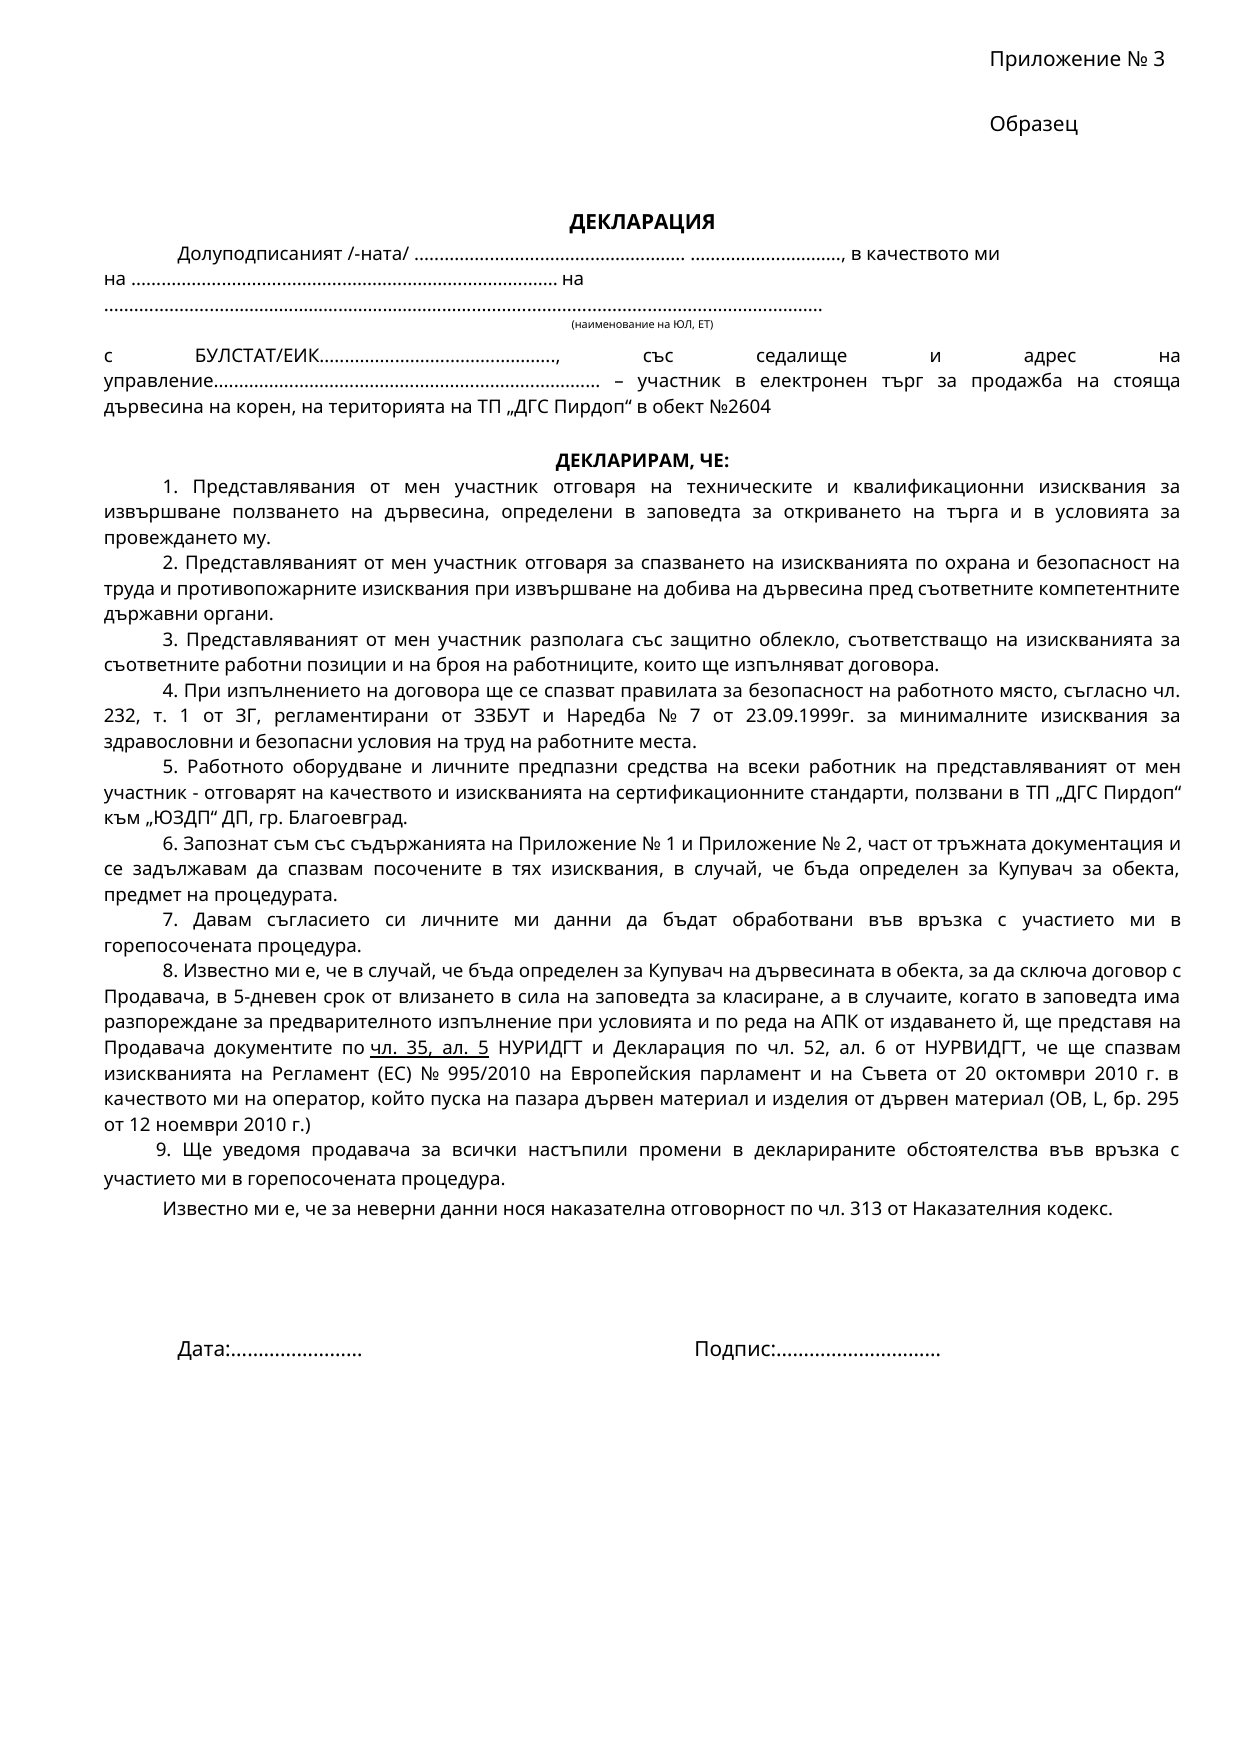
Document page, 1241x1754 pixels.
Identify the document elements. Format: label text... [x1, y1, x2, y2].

text ДЕКЛАРАЦИЯ [103, 207, 1181, 236]
text ДЕКЛАРИРАМ, ЧЕ: [103, 447, 1181, 473]
text Приложение № 3 [103, 44, 1181, 73]
text 2. Представляваният от мен участник отговаря за спазването на изискванията по охрана и безопасност на труда и противопожарните изисквания при извършване на добива на дървесина пред съответните компетентните държавни органи. [103, 549, 1181, 626]
text 4. При изпълнението на договора ще се спазват правилата за безопасност на работното място, съгласно чл. 232, т. 1 от ЗГ, регламентирани от ЗЗБУТ и Наредба № 7 от 23.09.1999г. за минималните изисквания за здравословни и безопасни условия на труд на работните места. [103, 677, 1181, 754]
text 9. Ще уведомя продавача за всички настъпили промени в декларираните обстоятелства във връзка с участието ми в горепосочената процедура. [103, 1136, 1181, 1191]
text Образец [103, 109, 1181, 138]
text 8. Известно ми е, че в случай, че бъда определен за Купувач на дървесината в обекта, за да сключа договор с Продавача, в 5-дневен срок от влизането в сила на заповедта за класиране, а в случаите, когато в заповедта има разпореждане за предварителното изпълнение при условията и по реда на АПК от издаването й, ще представя на Продавача документите по чл. 35, ал. 5 НУРИДГТ и Декларация по чл. 52, ал. 6 от НУРВИДГТ, че ще спазвам изискванията на Регламент (ЕС) № 995/2010 на Европейския парламент и на Съвета от 20 октомври 2010 г. в качеството ми на оператор, който пуска на пазара дървен материал и изделия от дървен материал (OB, L, бр. 295 от 12 ноември 2010 г.) [103, 958, 1181, 1136]
text 1. Представлявания от мен участник отговаря на техническите и квалификационни изисквания за извършване ползването на дървесина, определени в заповедта за откриването на търга и в условията за провеждането му. [103, 473, 1181, 549]
text Долуподписаният /-ната/ ...................................................... .............................., в качеството ми на ..................................................................................... на [103, 240, 1181, 291]
text Известно ми е, че за неверни данни нося наказателна отговорност по чл. 313 от Наказателния кодекс. [103, 1195, 1181, 1221]
text 6. Запознат съм със съдържанията на Приложение № 1 и Приложение № 2, част от тръжната документация и се задължавам да спазвам посочените в тях изисквания, в случай, че бъда определен за Купувач за обекта, предмет на процедурата. [103, 830, 1181, 907]
text (наименование на ЮЛ, ЕТ) [103, 317, 1181, 342]
text ..........................…………………………………………...................................................................... [103, 291, 1181, 317]
text 7. Давам съгласието си личните ми данни да бъдат обработвани във връзка с участието ми в горепосочената процедура. [103, 907, 1181, 958]
text Дата:…………………… Подпис:………………………… [103, 1334, 1181, 1363]
text с БУЛСТАТ/ЕИК..............................................., със седалище и адрес на управление............................................................................. – участник в електронен търг за продажба на стояща дървесина на корен, на територията на ТП „ДГС Пирдоп“ в обект №2604 [103, 342, 1181, 419]
text 3. Представляваният от мен участник разполага със защитно облекло, съответстващо на изискванията за съответните работни позиции и на броя на работниците, които ще изпълняват договора. [103, 626, 1181, 677]
text 5. Работното оборудване и личните предпазни средства на всеки работник на представляваният от мен участник - отговарят на качеството и изискванията на сертификационните стандарти, ползвани в ТП „ДГС Пирдоп“ към „ЮЗДП“ ДП, гр. Благоевград. [103, 754, 1181, 830]
